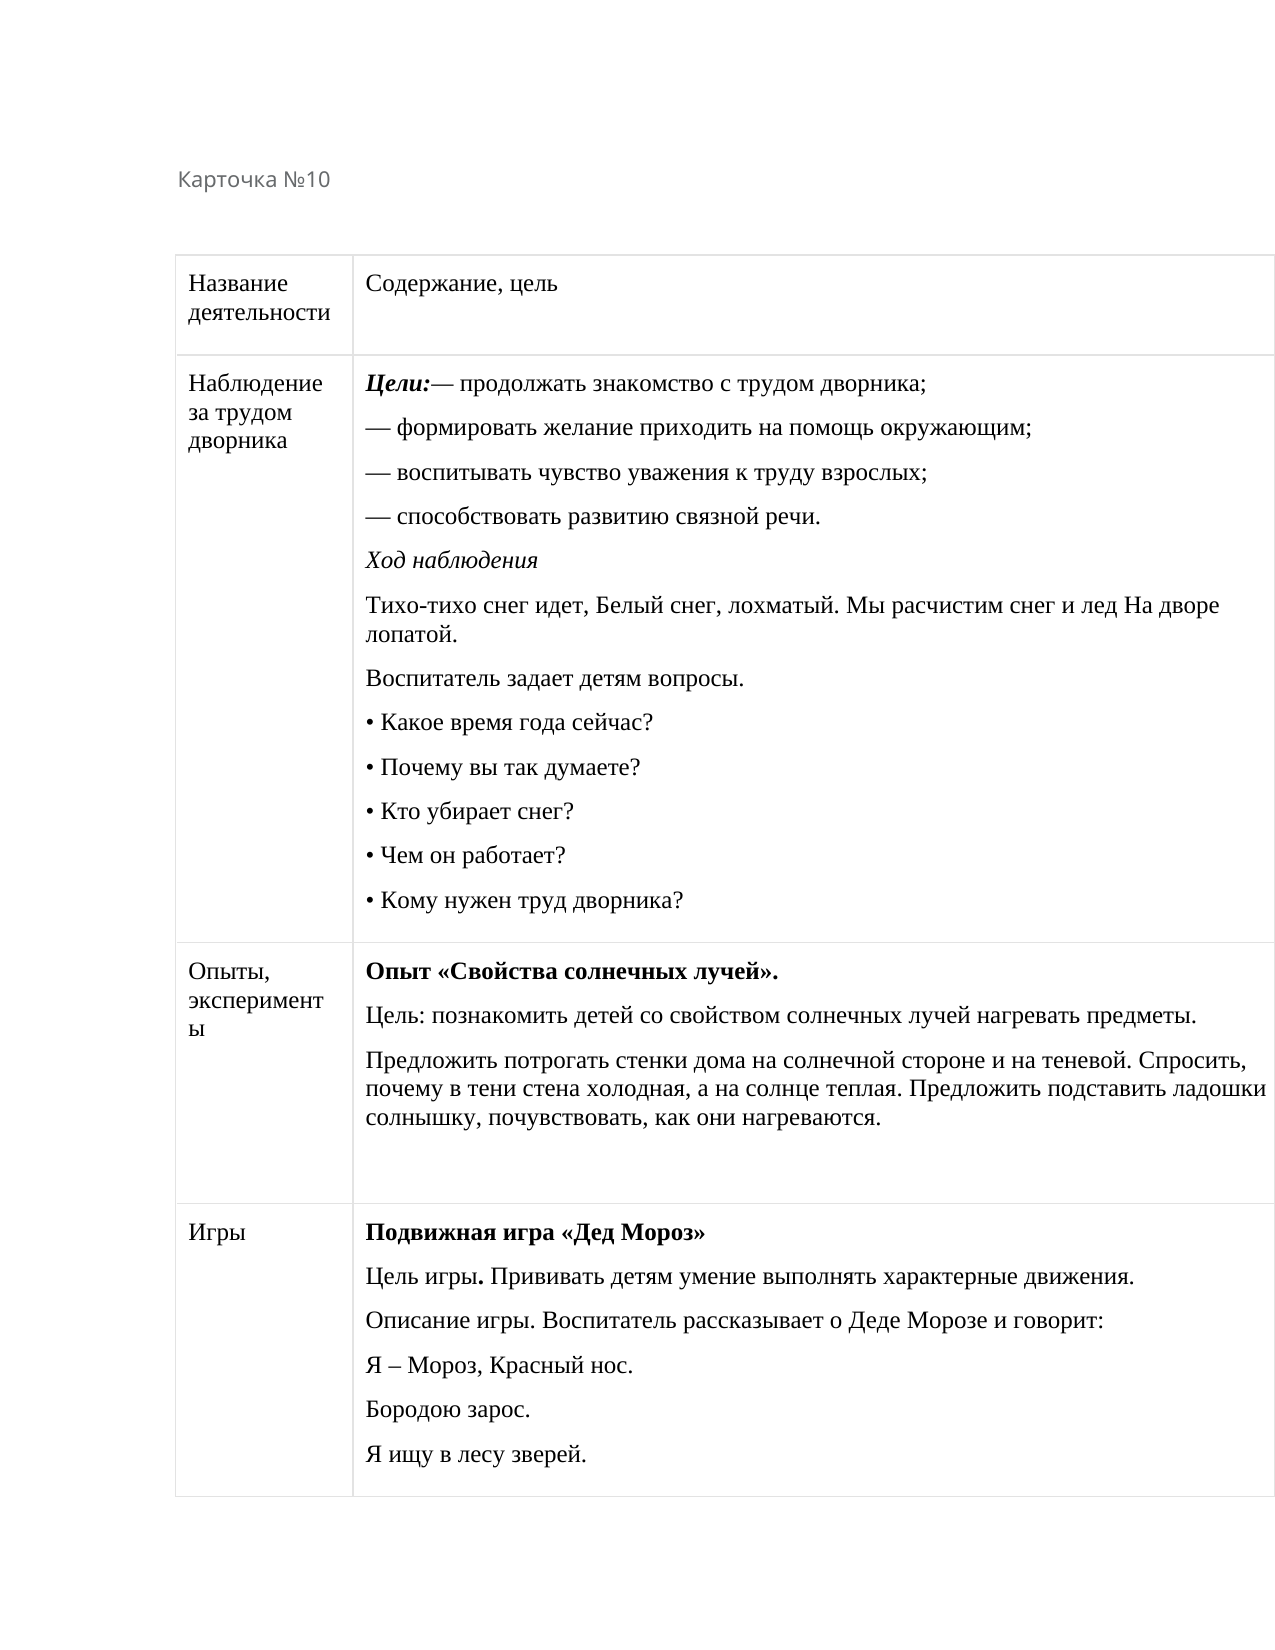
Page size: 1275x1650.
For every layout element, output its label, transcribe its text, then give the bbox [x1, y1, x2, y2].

table_cell Опыты, эксперименты [176, 943, 352, 1203]
table_cell Игры [176, 1204, 352, 1496]
table_header Название деятельности [176, 256, 352, 354]
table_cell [354, 1204, 1274, 1496]
table_cell Цели:— продолжать знакомство с трудом дворника; — формировать желание приходить на помощь окружающим; — воспитывать чувство уважения к труду взрослых; — способствовать развитию связной речи. Ход наблюдения Тихо-тихо снег идет, Белый снег, лохматый. Мы расчистим снег и лед На дворе лопатой. Воспитатель задает детям вопросы. • Какое время года сейчас? • Почему вы так думаете? • Кто убирает снег? • Чем он работает? • Кому нужен труд дворника? [354, 356, 1274, 942]
table_header Содержание, цель [354, 256, 1274, 354]
table_cell Наблюдение за трудом дворника [176, 355, 352, 942]
text Карточка №10 [177, 163, 1186, 193]
table_cell Опыт «Свойства солнечных лучей». Цель: познакомить детей со свойством солнечных лучей нагревать предметы. Предложить потрогать стенки дома на солнечной стороне и на теневой. Спросить, почему в тени стена холодная, а на солнце теплая. Предложить подставить ладошки солнышку, почувствовать, как они нагреваются. [354, 943, 1274, 1203]
